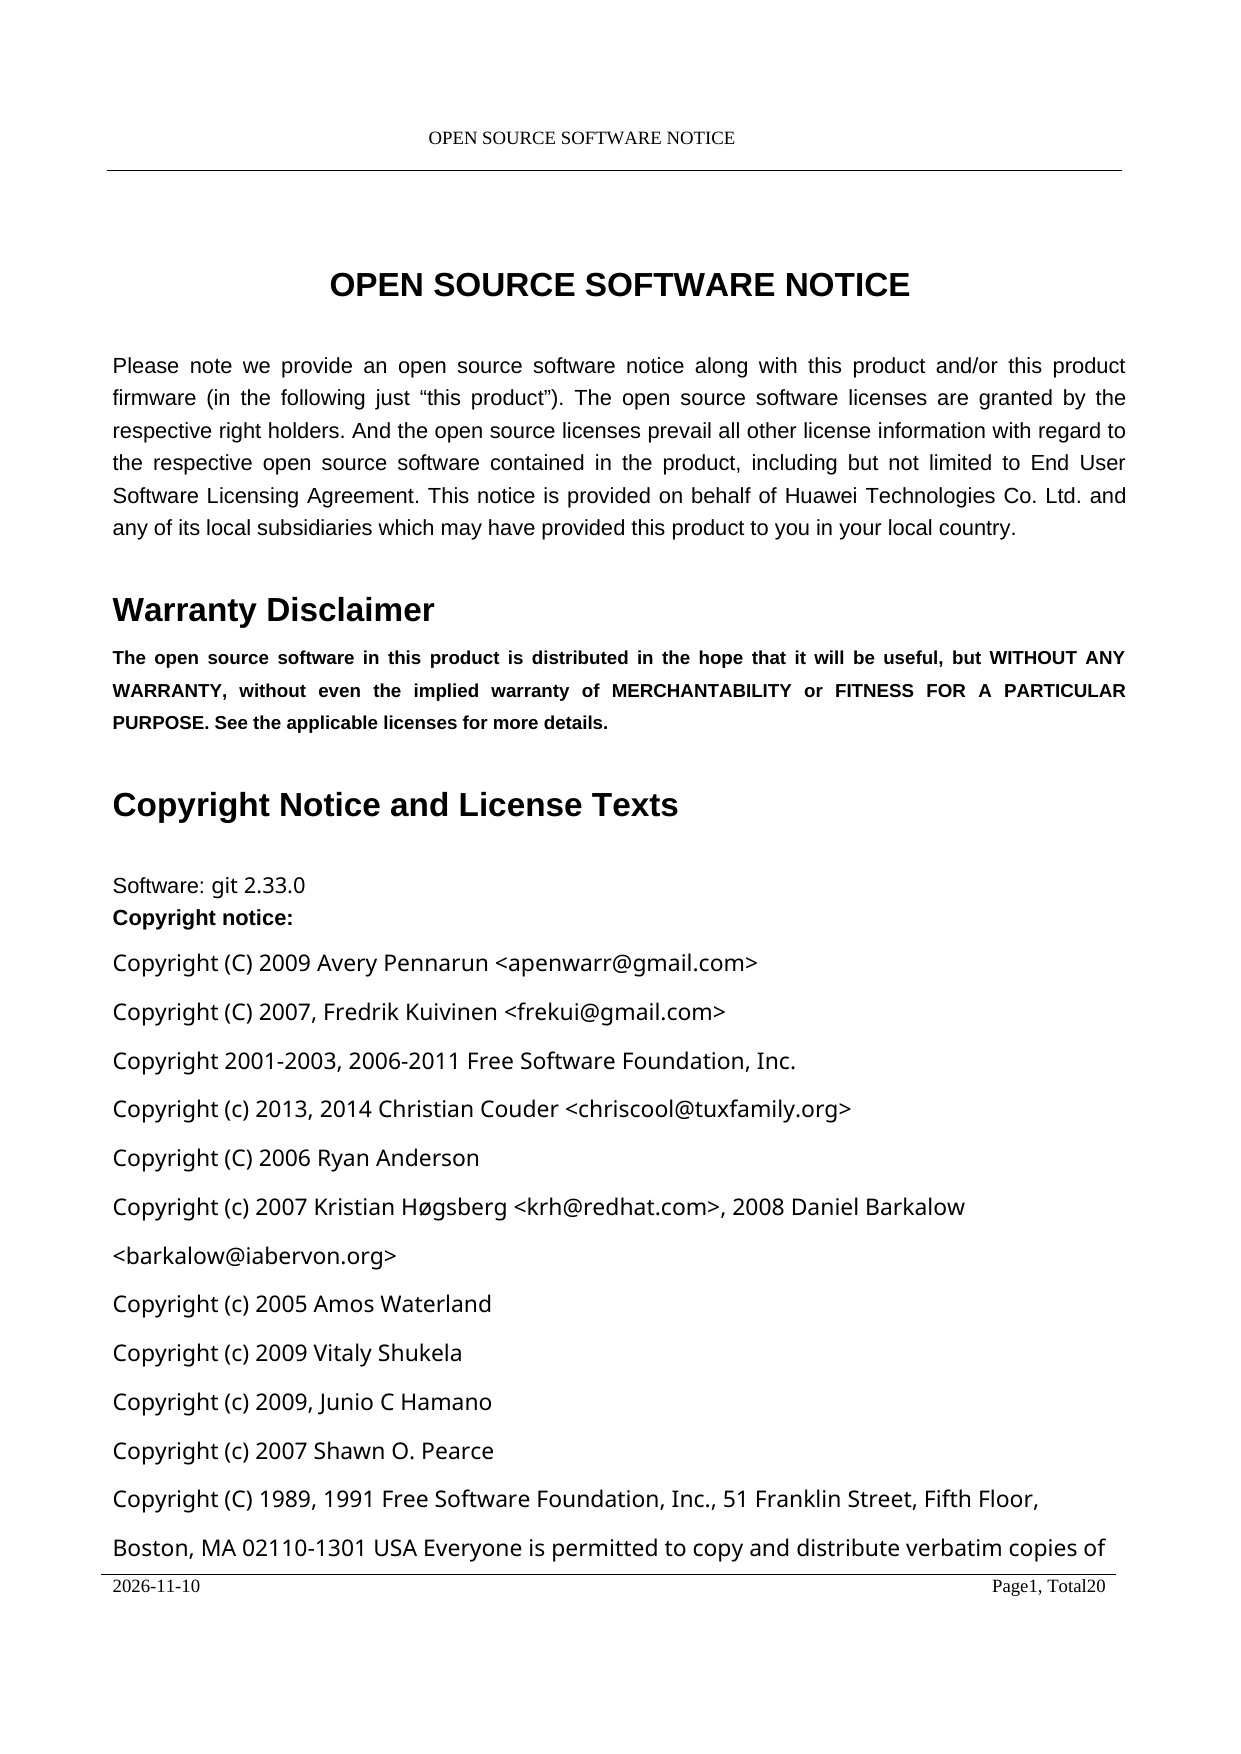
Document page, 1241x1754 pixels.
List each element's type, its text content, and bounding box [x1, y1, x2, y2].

text Copyright notice: [112, 901, 1128, 934]
text Copyright Notice and License Texts [112, 771, 1128, 836]
text OPEN SOURCE SOFTWARE NOTICE [112, 251, 1128, 316]
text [112, 947, 1128, 1564]
text The open source software in this product is distributed in the hope that it will be useful, but WITHOUT ANY WARRANTY, without even the implied warranty of MERCHANTABILITY or FITNESS FOR A PARTICULAR PURPOSE. See the applicable licenses for more details. [112, 641, 1128, 739]
text Software: git 2.33.0 [112, 869, 1128, 901]
text Warranty Disclaimer [112, 576, 1128, 641]
text Please note we provide an open source software notice along with this product and/or this product firmware (in the following just “this product”). The open source software licenses are granted by the respective right holders. And the open source licenses prevail all other license information with regard to the respective open source software contained in the product, including but not limited to End User Software Licensing Agreement. This notice is provided on behalf of Huawei Technologies Co. Ltd. and any of its local subsidiaries which may have provided this product to you in your local country. [112, 349, 1128, 544]
